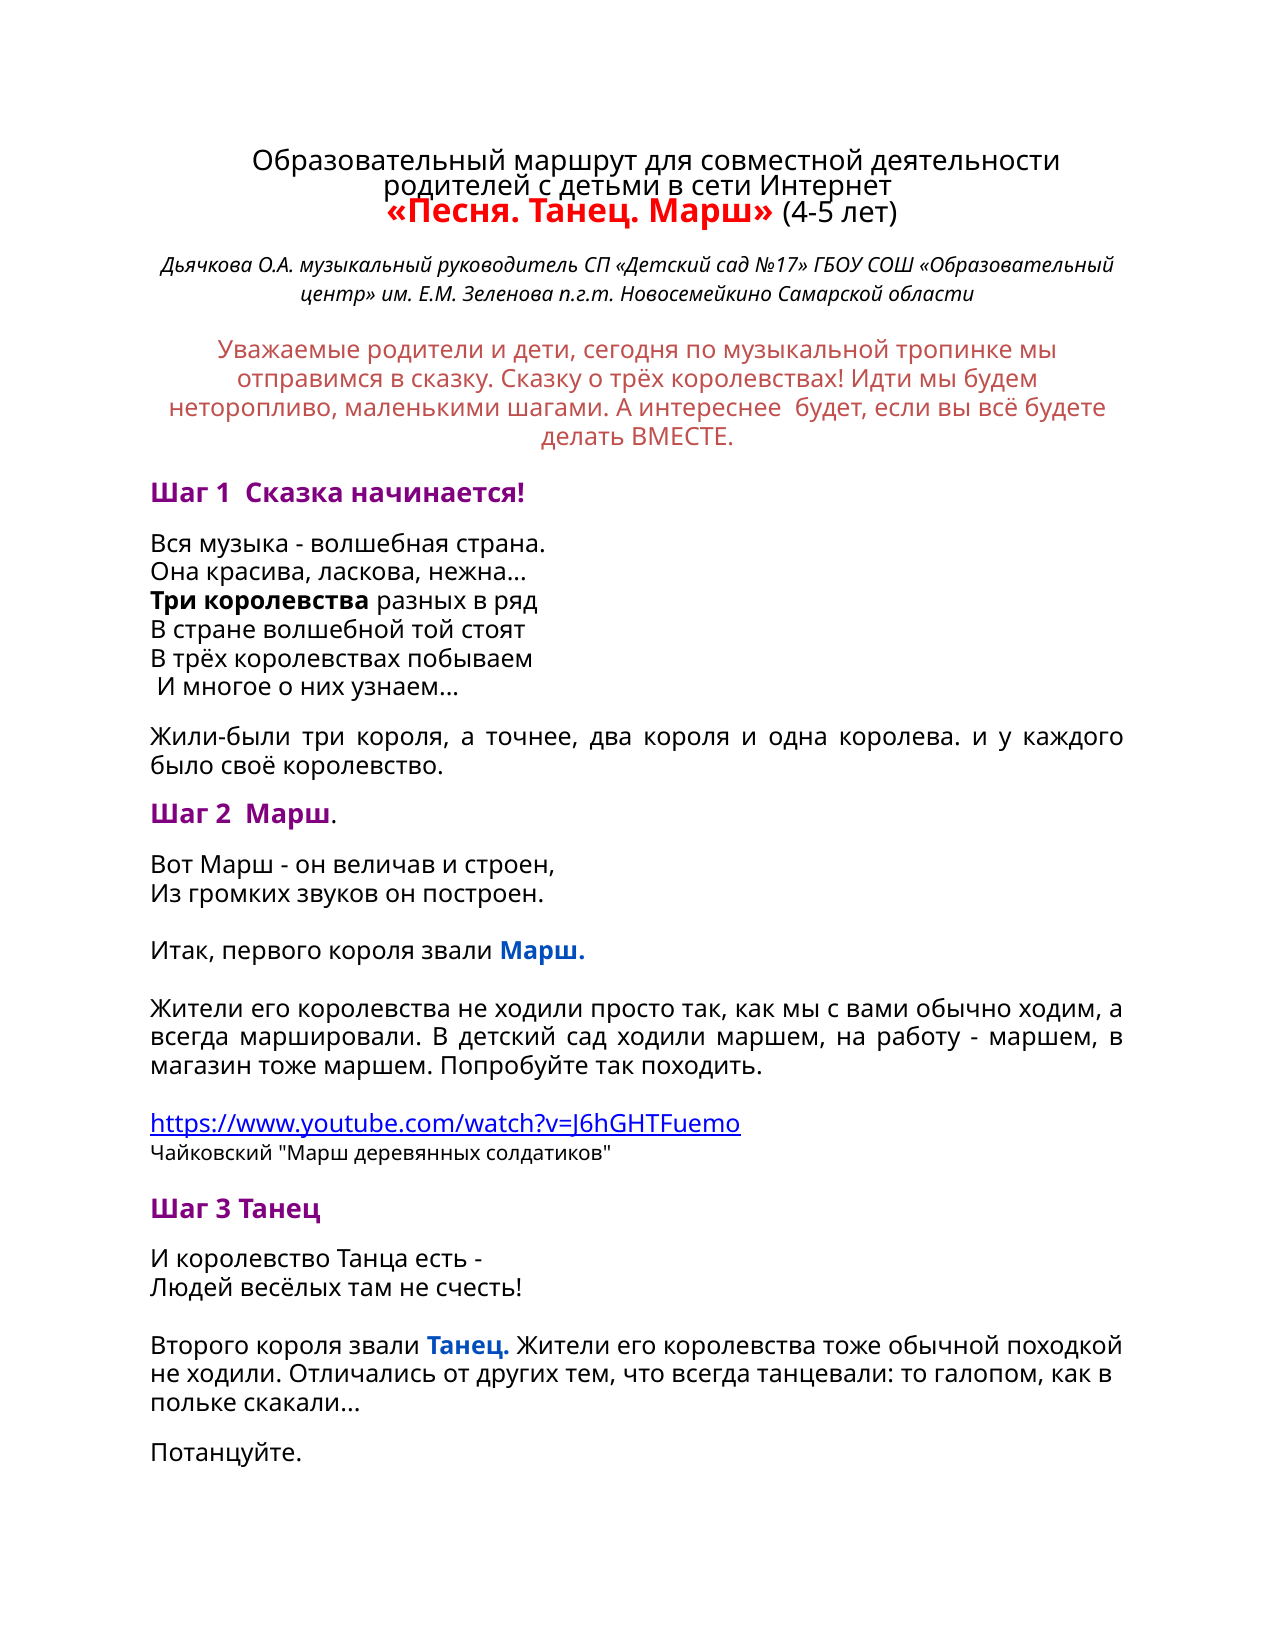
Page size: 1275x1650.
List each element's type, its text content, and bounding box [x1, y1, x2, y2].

text Дьячкова О.А. музыкальный руководитель СП «Детский сад №17» ГБОУ СОШ «Образовательный центр» им. Е.М. Зеленова п.г.т. Новосемейкино Самарской области [150, 249, 1125, 307]
text Образовательный маршрут для совместной деятельности родителей с детьми в сети Интернет [150, 150, 1125, 200]
text Из громких звуков он построен. [150, 879, 1125, 908]
text Чайковский "Марш деревянных солдатиков" [150, 1138, 1125, 1167]
text В стране волшебной той стоят [150, 615, 1125, 644]
text И королевство Танца есть - [150, 1245, 1125, 1274]
text Итак, первого короля звали Марш. [150, 937, 1125, 965]
text Вся музыка - волшебная страна. [150, 529, 1125, 558]
text Жители его королевства не ходили просто так, как мы с вами обычно ходим, а всегда маршировали. В детский сад ходили маршем, на работу - маршем, в магазин тоже маршем. Попробуйте так походить. [150, 994, 1125, 1080]
text Вот Марш - он величав и строен, [150, 850, 1125, 879]
text Второго короля звали Танец. Жители его королевства тоже обычной походкой не ходили. Отличались от других тем, что всегда танцевали: то галопом, как в польке скакали... [150, 1331, 1125, 1417]
text https://www.youtube.com/watch?v=J6hGHTFuemo [150, 1109, 1125, 1138]
text И многое о них узнаем... [150, 673, 1125, 702]
text Три королевства разных в ряд [150, 587, 1125, 615]
text Уважаемые родители и дети, сегодня по музыкальной тропинке мы отправимся в сказку. Сказку о трёх королевствах! Идти мы будем неторопливо, маленькими шагами. А интереснее будет, если вы всё будете делать ВМЕСТЕ. [150, 336, 1125, 451]
text Жили-были три короля, а точнее, два короля и одна королева. и у каждого было своё королевство. [150, 722, 1125, 780]
text Шаг 1 Сказка начинается! [150, 479, 1125, 508]
text Потанцуйте. [150, 1438, 1125, 1467]
text «Песня. Танец. Марш» (4-5 лет) [150, 200, 1125, 229]
text В трёх королевствах побываем [150, 644, 1125, 673]
text Шаг 2 Марш. [150, 801, 1125, 829]
text Людей весёлых там не счесть! [150, 1274, 1125, 1302]
text Шаг 3 Танец [150, 1195, 1125, 1224]
text Она красива, ласкова, нежна... [150, 558, 1125, 587]
